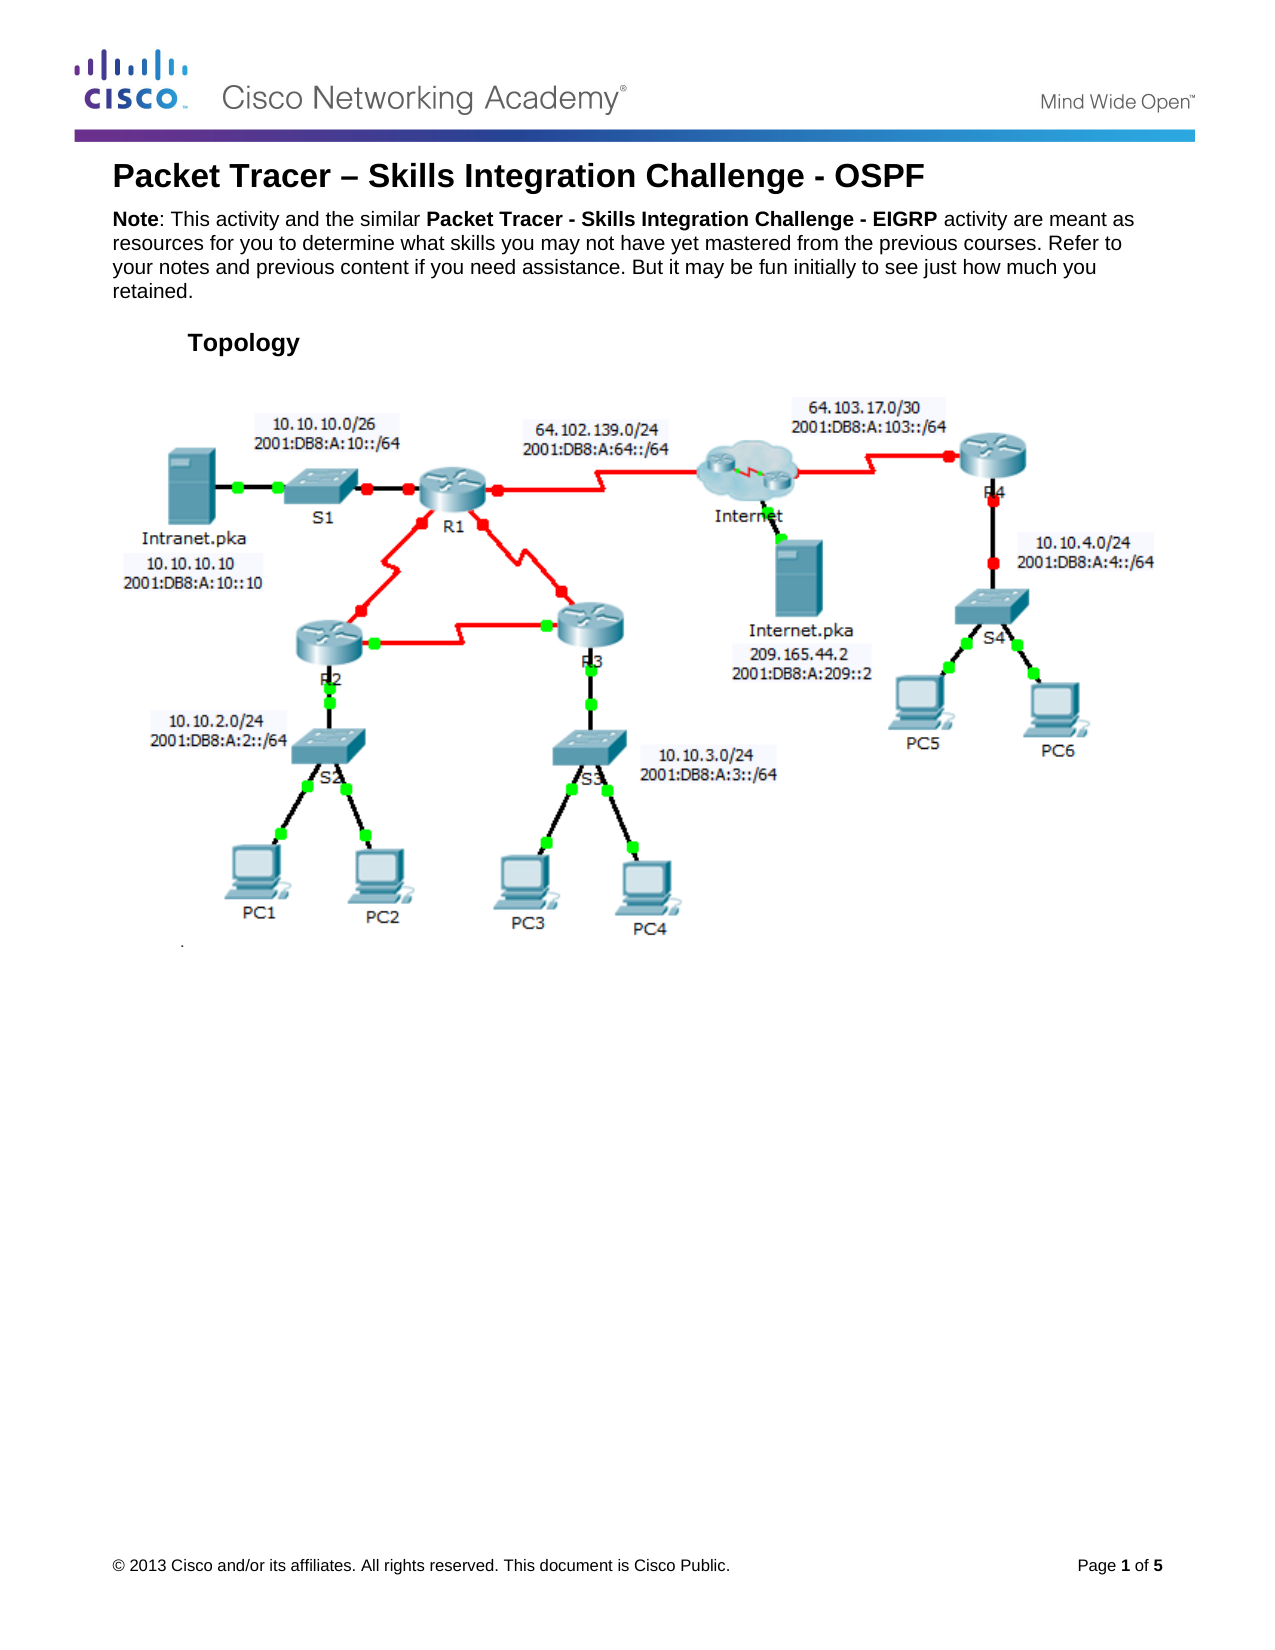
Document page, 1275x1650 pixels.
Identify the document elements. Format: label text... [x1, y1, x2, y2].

title Packet Tracer – Skills Integration Challenge - OSPF [112, 156, 1162, 195]
text Note: This activity and the similar Packet Tracer - Skills Integration Challenge - EIGRP activity are meant as resources for you to determine what skills you may not have yet mastered from the previous courses. Refer to your notes and previous content if you need assistance. But it may be fun initially to see just how much you retained. [112, 207, 1162, 302]
picture [112, 381, 1163, 947]
text Topology [112, 327, 1162, 356]
picture [0, 30, 1273, 142]
